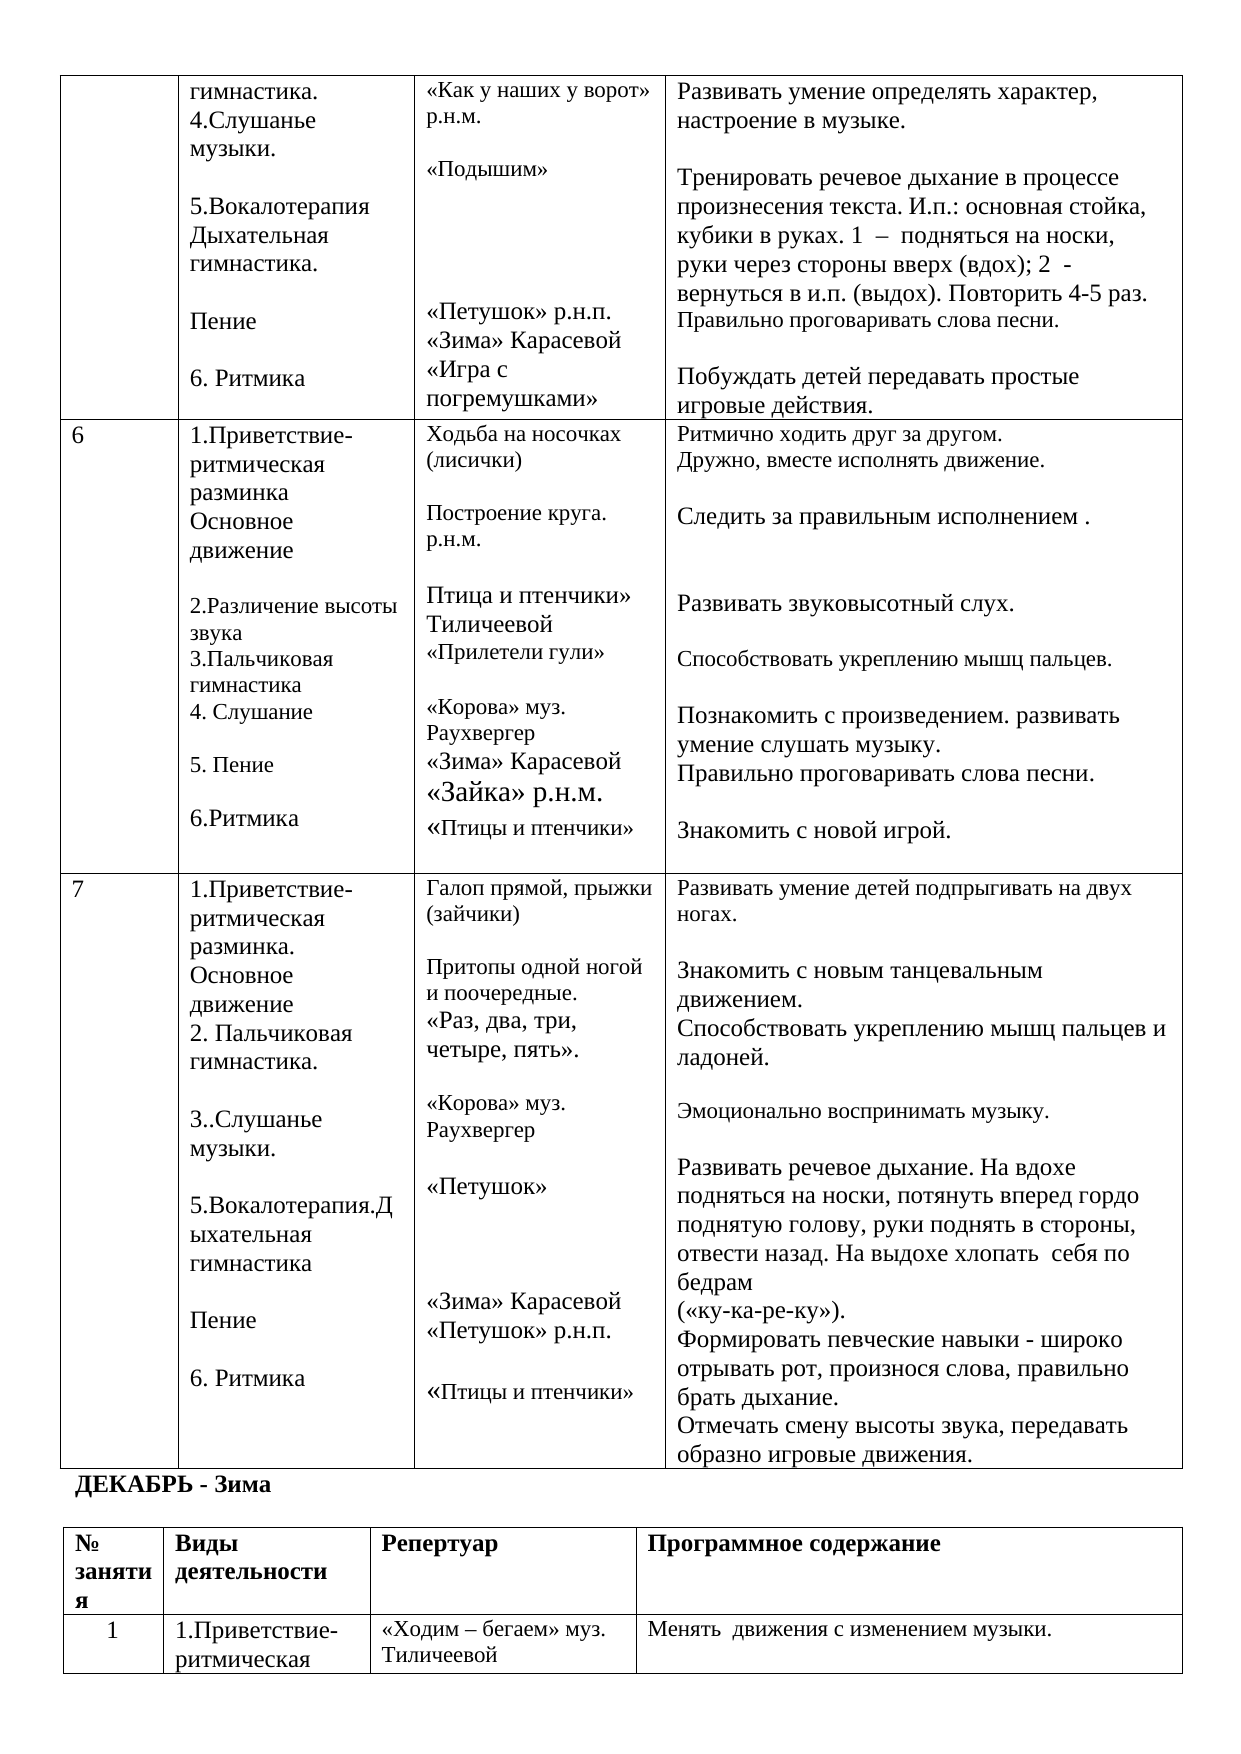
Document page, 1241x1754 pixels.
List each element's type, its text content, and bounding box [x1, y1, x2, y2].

table_cell 7 [61, 874, 178, 1468]
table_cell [179, 76, 414, 419]
table_cell 6 [61, 420, 178, 873]
table_cell Ходьба на носочках (лисички) Построение круга. р.н.м. Птица и птенчики» Тиличеевой «Прилетели гули» «Корова» муз. Раухвергер «Зима» Карасевой «Зайка» р.н.м. «Птицы и птенчики» [415, 420, 665, 873]
table_header Виды деятельности [164, 1528, 370, 1614]
table_header Программное содержание [637, 1528, 1182, 1614]
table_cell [415, 76, 665, 419]
table_cell 1.Приветствие- ритмическая разминка. Основное движение 2. Пальчиковая гимнастика. 3..Слушанье музыки. 5.Вокалотерапия.Дыхательная гимнастика Пение 6. Ритмика [179, 874, 414, 1468]
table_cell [371, 1615, 636, 1672]
table_cell Развивать умение детей подпрыгивать на двух ногах. Знакомить с новым танцевальным движением. Способствовать укреплению мышц пальцев и ладоней. Эмоционально воспринимать музыку. Развивать речевое дыхание. На вдохе подняться на носки, потянуть вперед гордо поднятую голову, руки поднять в стороны, отвести назад. На выдохе хлопать себя по бедрам («ку-ка-ре-ку»). Формировать певческие навыки - широко отрывать рот, произнося слова, правильно брать дыхание. Отмечать смену высоты звука, передавать образно игровые движения. [666, 874, 1182, 1468]
table_header Репертуар [371, 1528, 636, 1614]
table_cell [666, 76, 1182, 419]
table_cell Ритмично ходить друг за другом. Дружно, вместе исполнять движение. Следить за правильным исполнением . Развивать звуковысотный слух. Способствовать укреплению мышц пальцев. Познакомить с произведением. развивать умение слушать музыку. Правильно проговаривать слова песни. Знакомить с новой игрой. [666, 420, 1182, 873]
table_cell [164, 1615, 370, 1672]
table_header № занятия [64, 1528, 163, 1614]
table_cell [637, 1615, 1182, 1672]
table_cell 5 [61, 76, 178, 419]
table_cell 1 [64, 1615, 163, 1672]
table_cell Галоп прямой, прыжки (зайчики) Притопы одной ногой и поочередные. «Раз, два, три, четыре, пять». «Корова» муз. Раухвергер «Петушок» «Зима» Карасевой «Петушок» р.н.п. «Птицы и птенчики» [415, 874, 665, 1468]
text ДЕКАБРЬ - Зима [75, 1469, 1165, 1498]
table_cell 1.Приветствие- ритмическая разминка Основное движение 2.Различение высоты звука 3.Пальчиковая гимнастика 4. Слушание 5. Пение 6.Ритмика [179, 420, 414, 873]
